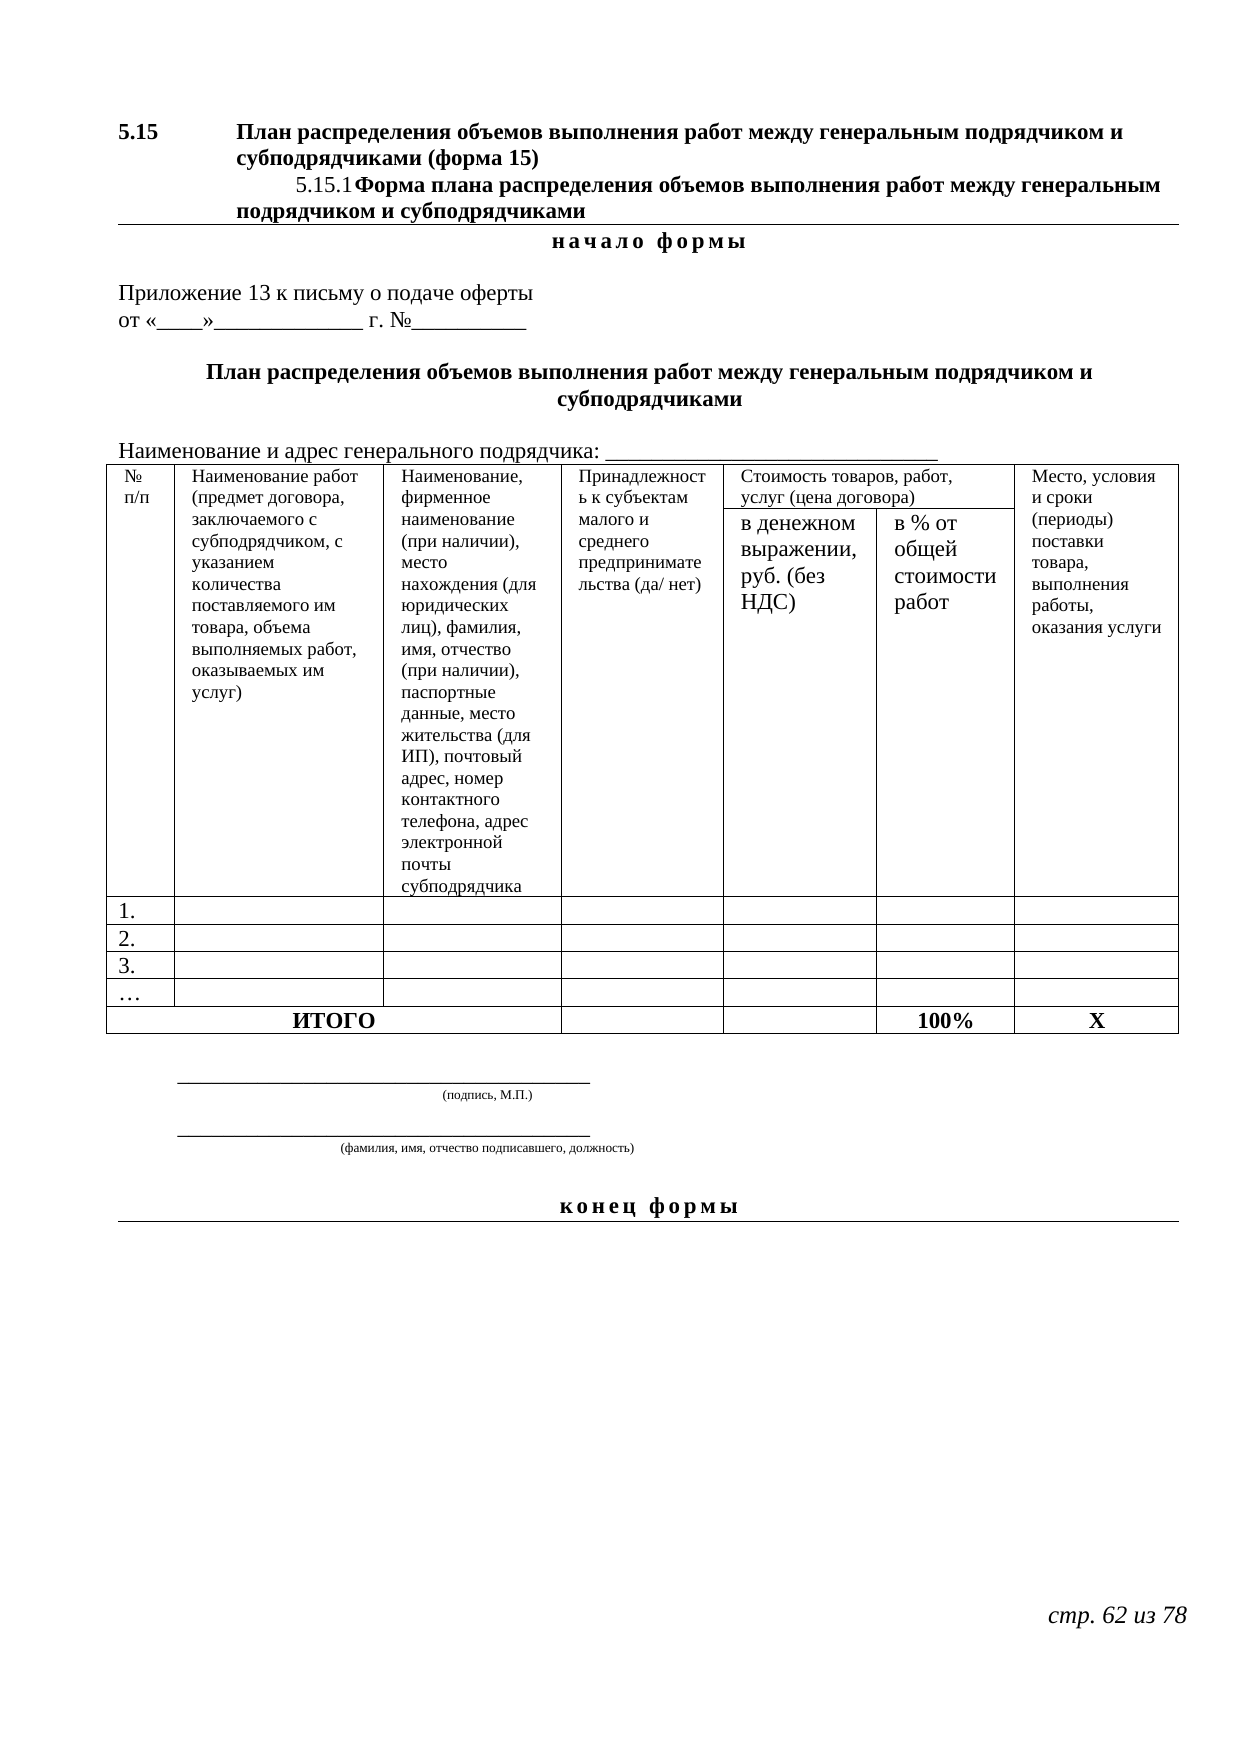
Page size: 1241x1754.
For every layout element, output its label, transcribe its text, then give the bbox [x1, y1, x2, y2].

table_cell [1015, 979, 1178, 1006]
table_cell … [107, 979, 174, 1006]
text Форма плана распределения объемов выполнения работ между генеральным подрядчиком и субподрядчиками [236, 171, 1181, 223]
table_cell [107, 952, 174, 978]
table_header Принадлежность к субъектам малого и среднего предпринимательства (да/ нет) [562, 465, 723, 896]
table_cell [175, 952, 383, 978]
table_header Стоимость товаров, работ, услуг (цена договора) [724, 465, 1014, 508]
table_cell [562, 1007, 723, 1033]
table_cell [877, 925, 1014, 951]
table_cell [724, 925, 876, 951]
table_cell [175, 979, 383, 1006]
table_cell 100% [877, 1007, 1014, 1033]
table_cell [175, 897, 383, 923]
text ____________________________________ [118, 1113, 1181, 1139]
table_cell [384, 979, 561, 1006]
table_cell [562, 925, 723, 951]
table_cell ИТОГО [107, 1007, 561, 1033]
table_cell [107, 897, 174, 923]
text конец формы [118, 1192, 1179, 1221]
table_cell [724, 897, 876, 923]
text Приложение 13 к письму о подаче оферты от «____»_____________ г. №__________ [118, 279, 1181, 332]
table_cell [562, 979, 723, 1006]
table_cell в % от общей стоимости работ [877, 509, 1014, 896]
table_cell [877, 952, 1014, 978]
table_cell [562, 952, 723, 978]
table_cell [175, 925, 383, 951]
table_cell [1015, 897, 1178, 923]
table_header Наименование, фирменное наименование (при наличии), место нахождения (для юридических лиц), фамилия, имя, отчество (при наличии), паспортные данные, место жительства (для ИП), почтовый адрес, номер контактного телефона, адрес электронной почты субподрядчика [384, 465, 561, 896]
table_cell [384, 897, 561, 923]
text (фамилия, имя, отчество подписавшего, должность) [118, 1139, 797, 1166]
table_cell [384, 925, 561, 951]
table_header № п/п [107, 465, 174, 896]
text План распределения объемов выполнения работ между генеральным подрядчиком и субподрядчиками [118, 358, 1181, 411]
table_cell [724, 952, 876, 978]
table_cell [1015, 952, 1178, 978]
text (подпись, М.П.) [118, 1087, 797, 1113]
table_cell в денежном выражении, руб. (без НДС) [724, 509, 876, 896]
table_header Наименование работ (предмет договора, заключаемого с субподрядчиком, с указанием количества поставляемого им товара, объема выполняемых работ, оказываемых им услуг) [175, 465, 383, 896]
text ____________________________________ [118, 1061, 1181, 1087]
table_cell [107, 925, 174, 951]
text начало формы [118, 225, 1179, 253]
table_cell Х [1015, 1007, 1178, 1033]
table_cell [562, 897, 723, 923]
table_header Место, условия и сроки (периоды) поставки товара, выполнения работы, оказания услуги [1015, 465, 1178, 896]
table_cell [877, 979, 1014, 1006]
table_cell [724, 979, 876, 1006]
table_cell [724, 1007, 876, 1033]
table_cell [877, 897, 1014, 923]
text Наименование и адрес генерального подрядчика: _____________________________ [118, 437, 1181, 464]
table_cell [384, 952, 561, 978]
table_cell [1015, 925, 1178, 951]
subtitle План распределения объемов выполнения работ между генеральным подрядчиком и субподрядчиками (форма 15) [118, 118, 1181, 171]
